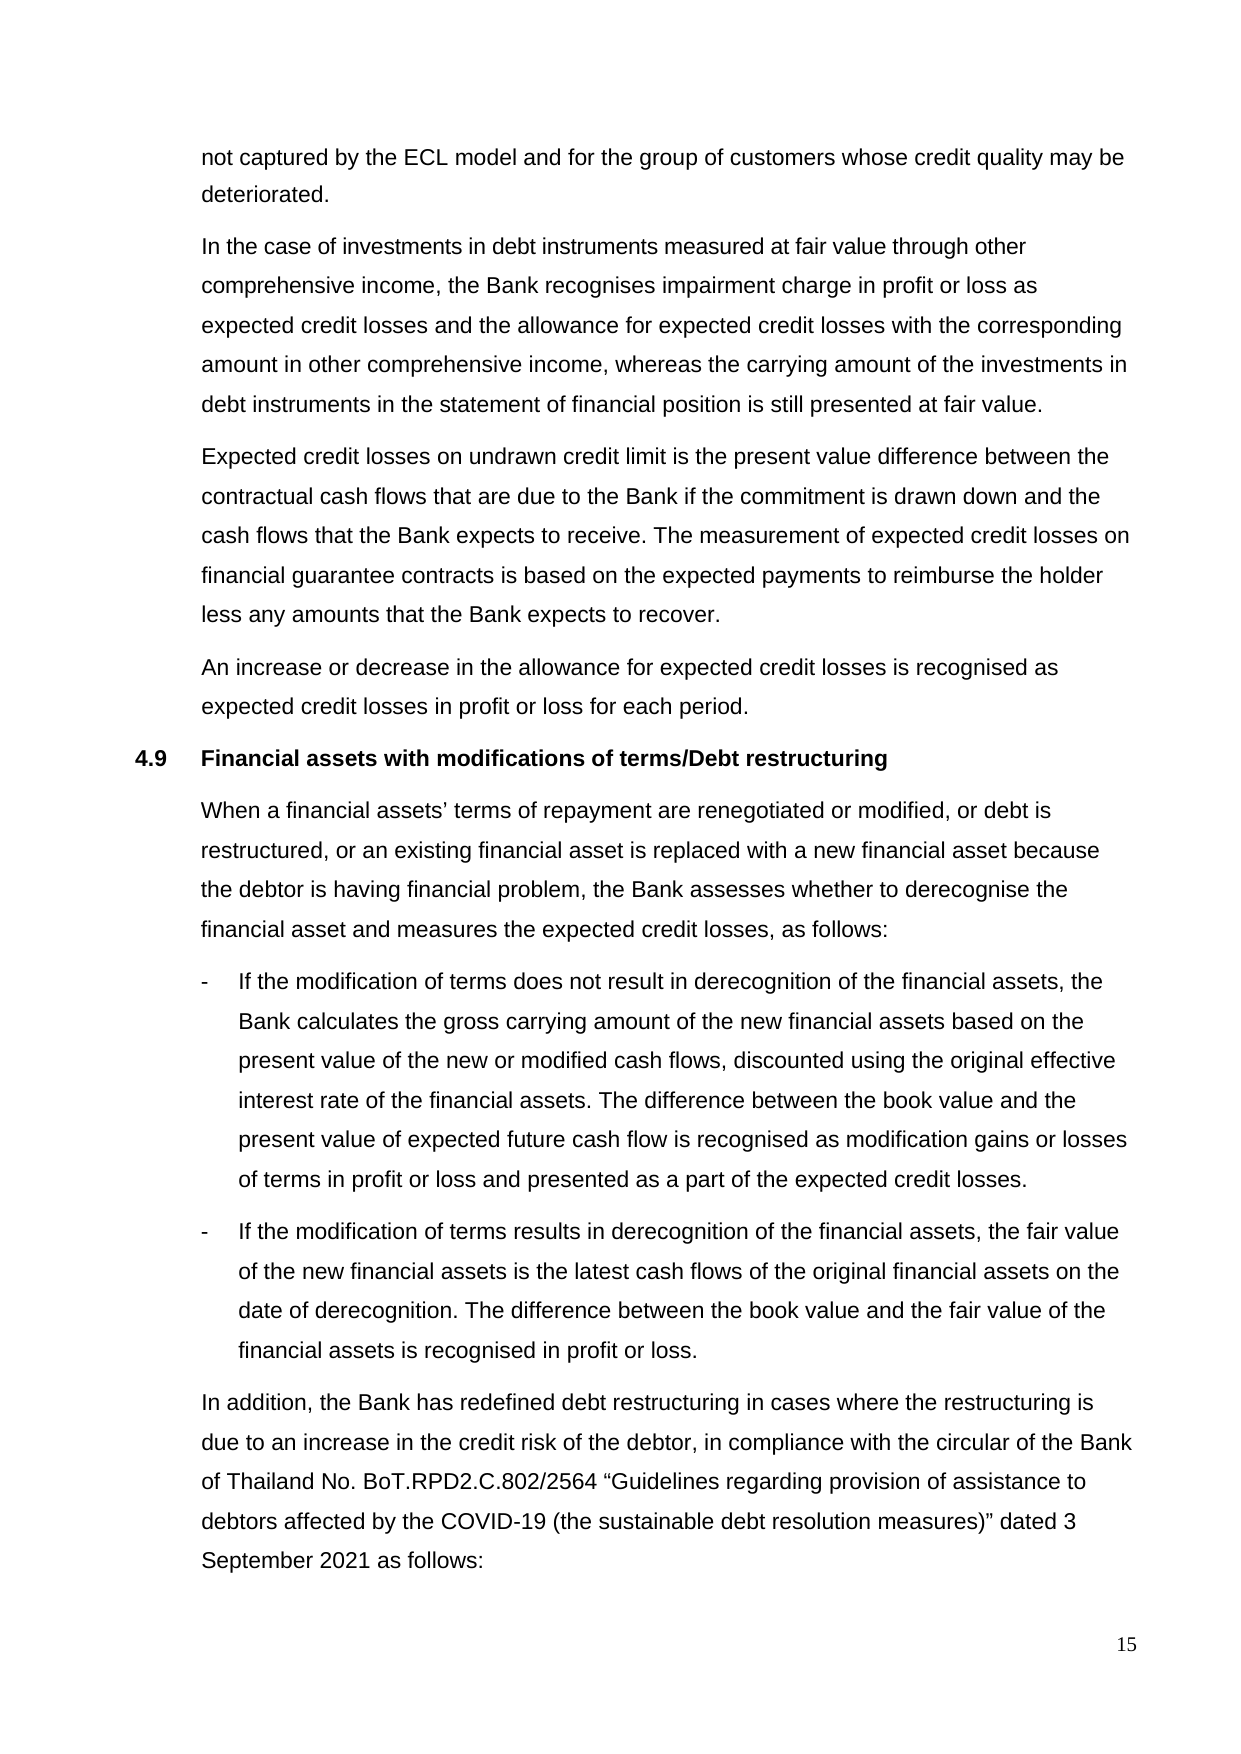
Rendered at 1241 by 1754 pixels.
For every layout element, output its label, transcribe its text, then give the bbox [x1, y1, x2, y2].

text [201, 135, 1137, 210]
text - If the modification of terms results in derecognition of the financial assets, the fair value of the new financial assets is the latest cash flows of the original financial assets on the date of derecognition. The difference between the book value and the fair value of the financial assets is recognised in profit or loss. [201, 1208, 1137, 1366]
text 4.9 Financial assets with modifications of terms/Debt restructuring [135, 735, 1137, 774]
text In addition, the Bank has redefined debt restructuring in cases where the restructuring is due to an increase in the credit risk of the debtor, in compliance with the circular of the Bank of Thailand No. BoT.RPD2.C.802/2564 “Guidelines regarding provision of assistance to debtors affected by the COVID-19 (the sustainable debt resolution measures)” dated 3 September 2021 as follows: [201, 1379, 1137, 1577]
text - If the modification of terms does not result in derecognition of the financial assets, the Bank calculates the gross carrying amount of the new financial assets based on the present value of the new or modified cash flows, discounted using the original effective interest rate of the financial assets. The difference between the book value and the present value of expected future cash flow is recognised as modification gains or losses of terms in profit or loss and presented as a part of the expected credit losses. [201, 958, 1137, 1195]
text In the case of investments in debt instruments measured at fair value through other comprehensive income, the Bank recognises impairment charge in profit or loss as expected credit losses and the allowance for expected credit losses with the corresponding amount in other comprehensive income, whereas the carrying amount of the investments in debt instruments in the statement of financial position is still presented at fair value. [201, 222, 1137, 420]
text An increase or decrease in the allowance for expected credit losses is recognised as expected credit losses in profit or loss for each period. [201, 643, 1137, 722]
text When a financial assets’ terms of repayment are renegotiated or modified, or debt is restructured, or an existing financial asset is replaced with a new financial asset because the debtor is having financial problem, the Bank assesses whether to derecognise the financial asset and measures the expected credit losses, as follows: [201, 787, 1137, 945]
text Expected credit losses on undrawn credit limit is the present value difference between the contractual cash flows that are due to the Bank if the commitment is drawn down and the cash flows that the Bank expects to receive. The measurement of expected credit losses on financial guarantee contracts is based on the expected payments to reimburse the holder less any amounts that the Bank expects to recover. [201, 433, 1137, 631]
